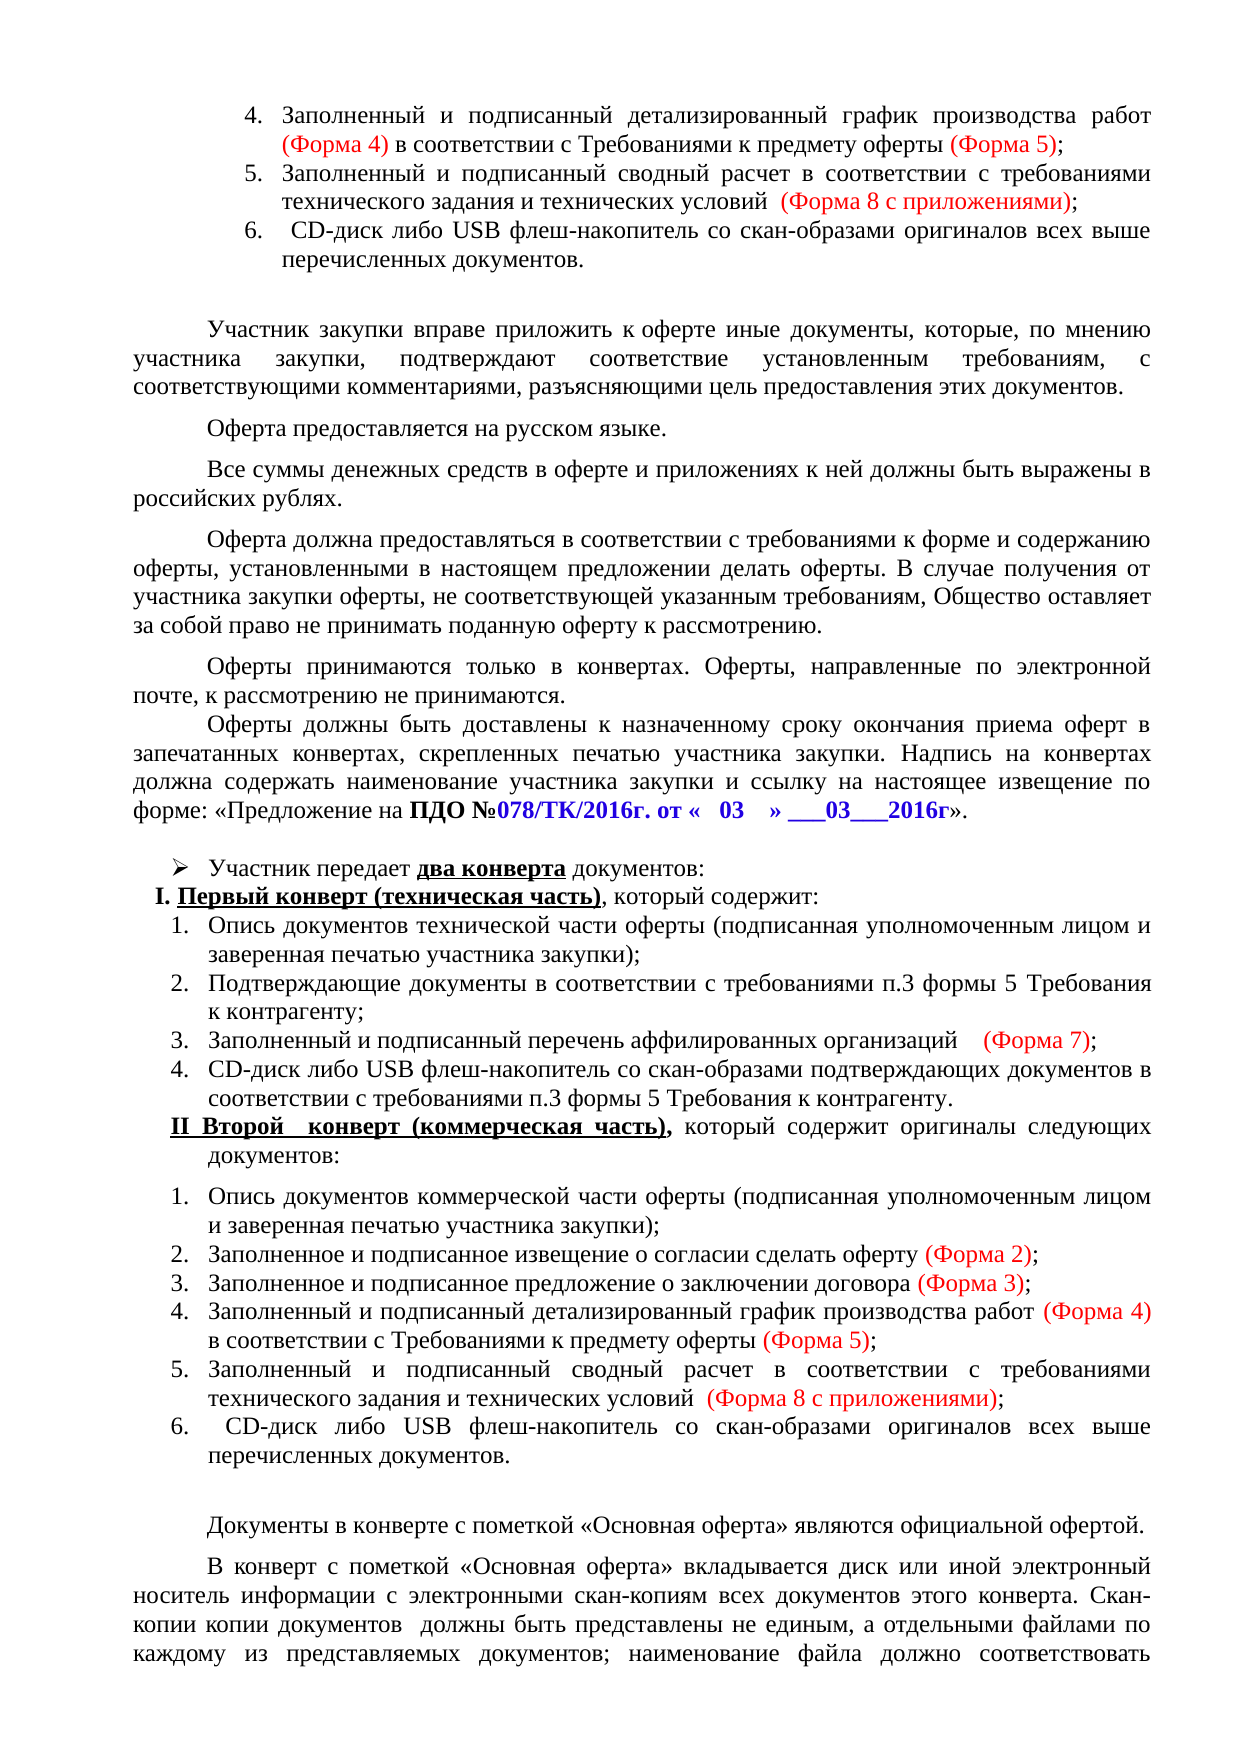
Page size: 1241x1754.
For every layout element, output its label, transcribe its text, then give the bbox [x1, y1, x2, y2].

list Первый конверт (техническая часть), который содержит: [170, 881, 1152, 910]
list Участник передает два конверта документов: [170, 853, 1152, 881]
list Опись документов коммерческой части оферты (подписанная уполномоченным лицом и заверенная печатью участника закупки); [170, 1181, 1152, 1239]
list Подтверждающие документы в соответствии с требованиями п.3 формы 5 Требования к контрагенту; [170, 968, 1152, 1025]
list Заполненный и подписанный перечень аффилированных организаций (Форма 7); [170, 1025, 1152, 1054]
text Оферта должна предоставляться в соответствии с требованиями к форме и содержанию оферты, установленными в настоящем предложении делать оферты. В случае получения от участника закупки оферты, не соответствующей указанным требованиям, Общество оставляет за собой право не принимать поданную оферту к рассмотрению. [133, 524, 1152, 639]
list Заполненный и подписанный детализированный график производства работ (Форма 4) в соответствии с Требованиями к предмету оферты (Форма 5); [170, 1296, 1152, 1354]
text Оферты должны быть доставлены к назначенному сроку окончания приема оферт в запечатанных конвертах, скрепленных печатью участника закупки. Надпись на конвертах должна содержать наименование участника закупки и ссылку на настоящее извещение по форме: «Предложение на ПДО №078/ТК/2016г. от « 03 » ___03___2016г». [133, 709, 1152, 824]
list Заполненное и подписанное извещение о согласии сделать оферту (Форма 2); [170, 1239, 1152, 1268]
text Участник закупки вправе приложить к оферте иные документы, которые, по мнению участника закупки, подтверждают соответствие установленным требованиям, с соответствующими комментариями, разъясняющими цель предоставления этих документов. [133, 314, 1152, 400]
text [133, 1551, 1152, 1666]
text Все суммы денежных средств в оферте и приложениях к ней должны быть выражены в российских рублях. [133, 454, 1152, 511]
list Опись документов технической части оферты (подписанная уполномоченным лицом и заверенная печатью участника закупки); [170, 910, 1152, 968]
list Заполненный и подписанный сводный расчет в соответствии с требованиями технического задания и технических условий (Форма 8 с приложениями); [170, 1354, 1152, 1411]
text Документы в конверте с пометкой «Основная оферта» являются официальной офертой. [133, 1510, 1152, 1539]
list Заполненное и подписанное предложение о заключении договора (Форма 3); [170, 1268, 1152, 1296]
list CD-диск либо USB флеш-накопитель со скан-образами оригиналов всех выше перечисленных документов. [244, 215, 1152, 273]
text Оферты принимаются только в конвертах. Оферты, направленные по электронной почте, к рассмотрению не принимаются. [133, 651, 1152, 709]
list CD-диск либо USB флеш-накопитель со скан-образами оригиналов всех выше перечисленных документов. [170, 1411, 1152, 1469]
text II Второй конверт (коммерческая часть), который содержит оригиналы следующих документов: [170, 1111, 1152, 1169]
text Оферта предоставляется на русском языке. [133, 413, 1152, 441]
list CD-диск либо USB флеш-накопитель со скан-образами подтверждающих документов в соответствии с требованиями п.3 формы 5 Требования к контрагенту. [170, 1054, 1152, 1111]
list Заполненный и подписанный детализированный график производства работ (Форма 4) в соответствии с Требованиями к предмету оферты (Форма 5); [244, 100, 1152, 158]
list Заполненный и подписанный сводный расчет в соответствии с требованиями технического задания и технических условий (Форма 8 с приложениями); [244, 158, 1152, 215]
